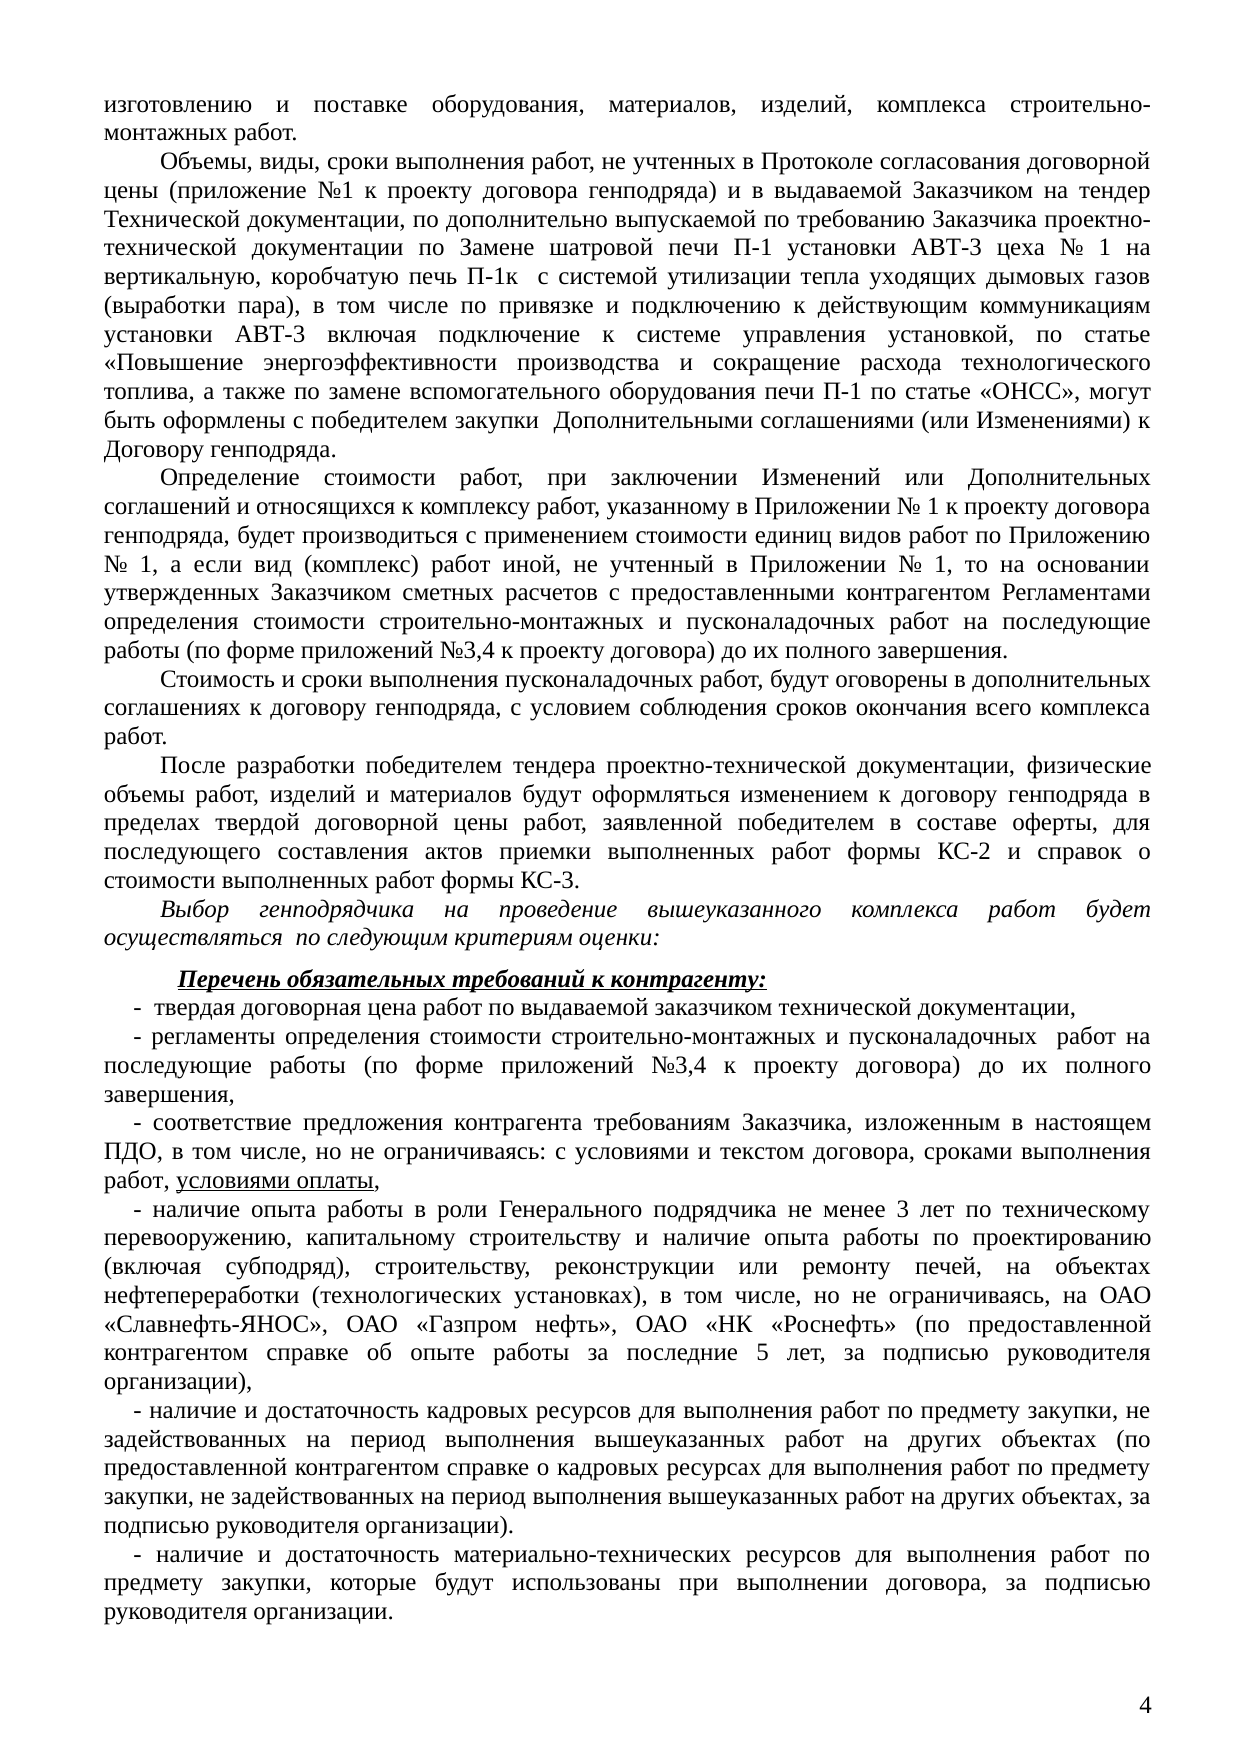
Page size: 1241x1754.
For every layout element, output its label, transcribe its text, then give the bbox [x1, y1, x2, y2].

text - твердая договорная цена работ по выдаваемой заказчиком технической документации, [103, 992, 1152, 1021]
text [103, 89, 1152, 146]
text Объемы, виды, сроки выполнения работ, не учтенных в Протоколе согласования договорной цены (приложение №1 к проекту договора генподряда) и в выдаваемой Заказчиком на тендер Технической документации, по дополнительно выпускаемой по требованию Заказчика проектно-технической документации по Замене шатровой печи П-1 установки АВТ-3 цеха № 1 на вертикальную, коробчатую печь П-1к с системой утилизации тепла уходящих дымовых газов (выработки пара), в том числе по привязке и подключению к действующим коммуникациям установки АВТ-3 включая подключение к системе управления установкой, по статье «Повышение энергоэффективности производства и сокращение расхода технологического топлива, а также по замене вспомогательного оборудования печи П-1 по статье «ОНСС», могут быть оформлены с победителем закупки Дополнительными соглашениями (или Изменениями) к Договору генподряда. [103, 146, 1152, 462]
text - соответствие предложения контрагента требованиям Заказчика, изложенным в настоящем ПДО, в том числе, но не ограничиваясь: с условиями и текстом договора, сроками выполнения работ, условиями оплаты, [103, 1107, 1152, 1194]
text Выбор генподрядчика на проведение вышеуказанного комплекса работ будет осуществляться по следующим критериям оценки: [103, 894, 1152, 951]
text - наличие и достаточность материально-технических ресурсов для выполнения работ по предмету закупки, которые будут использованы при выполнении договора, за подписью руководителя организации. [103, 1539, 1152, 1625]
text - регламенты определения стоимости строительно-монтажных и пусконаладочных работ на последующие работы (по форме приложений №3,4 к проекту договора) до их полного завершения, [103, 1021, 1152, 1107]
text Определение стоимости работ, при заключении Изменений или Дополнительных соглашений и относящихся к комплексу работ, указанному в Приложении № 1 к проекту договора генподряда, будет производиться с применением стоимости единиц видов работ по Приложению № 1, а если вид (комплекс) работ иной, не учтенный в Приложении № 1, то на основании утвержденных Заказчиком сметных расчетов с предоставленными контрагентом Регламентами определения стоимости строительно-монтажных и пусконаладочных работ на последующие работы (по форме приложений №3,4 к проекту договора) до их полного завершения. [103, 462, 1152, 664]
text - наличие опыта работы в роли Генерального подрядчика не менее 3 лет по техническому перевооружению, капитальному строительству и наличие опыта работы по проектированию (включая субподряд), строительству, реконструкции или ремонту печей, на объектах нефтепереработки (технологических установках), в том числе, но не ограничиваясь, на ОАО «Славнефть-ЯНОС», ОАО «Газпром нефть», ОАО «НК «Роснефть» (по предоставленной контрагентом справке об опыте работы за последние 5 лет, за подписью руководителя организации), [103, 1194, 1152, 1395]
text Стоимость и сроки выполнения пусконаладочных работ, будут оговорены в дополнительных соглашениях к договору генподряда, с условием соблюдения сроков окончания всего комплекса работ. [103, 664, 1152, 750]
text Перечень обязательных требований к контрагенту: [103, 964, 1152, 992]
text После разработки победителем тендера проектно-технической документации, физические объемы работ, изделий и материалов будут оформляться изменением к договору генподряда в пределах твердой договорной цены работ, заявленной победителем в составе оферты, для последующего составления актов приемки выполненных работ формы КС-2 и справок о стоимости выполненных работ формы КС-3. [103, 750, 1152, 894]
text - наличие и достаточность кадровых ресурсов для выполнения работ по предмету закупки, не задействованных на период выполнения вышеуказанных работ на других объектах (по предоставленной контрагентом справке о кадровых ресурсах для выполнения работ по предмету закупки, не задействованных на период выполнения вышеуказанных работ на других объектах, за подписью руководителя организации). [103, 1395, 1152, 1539]
